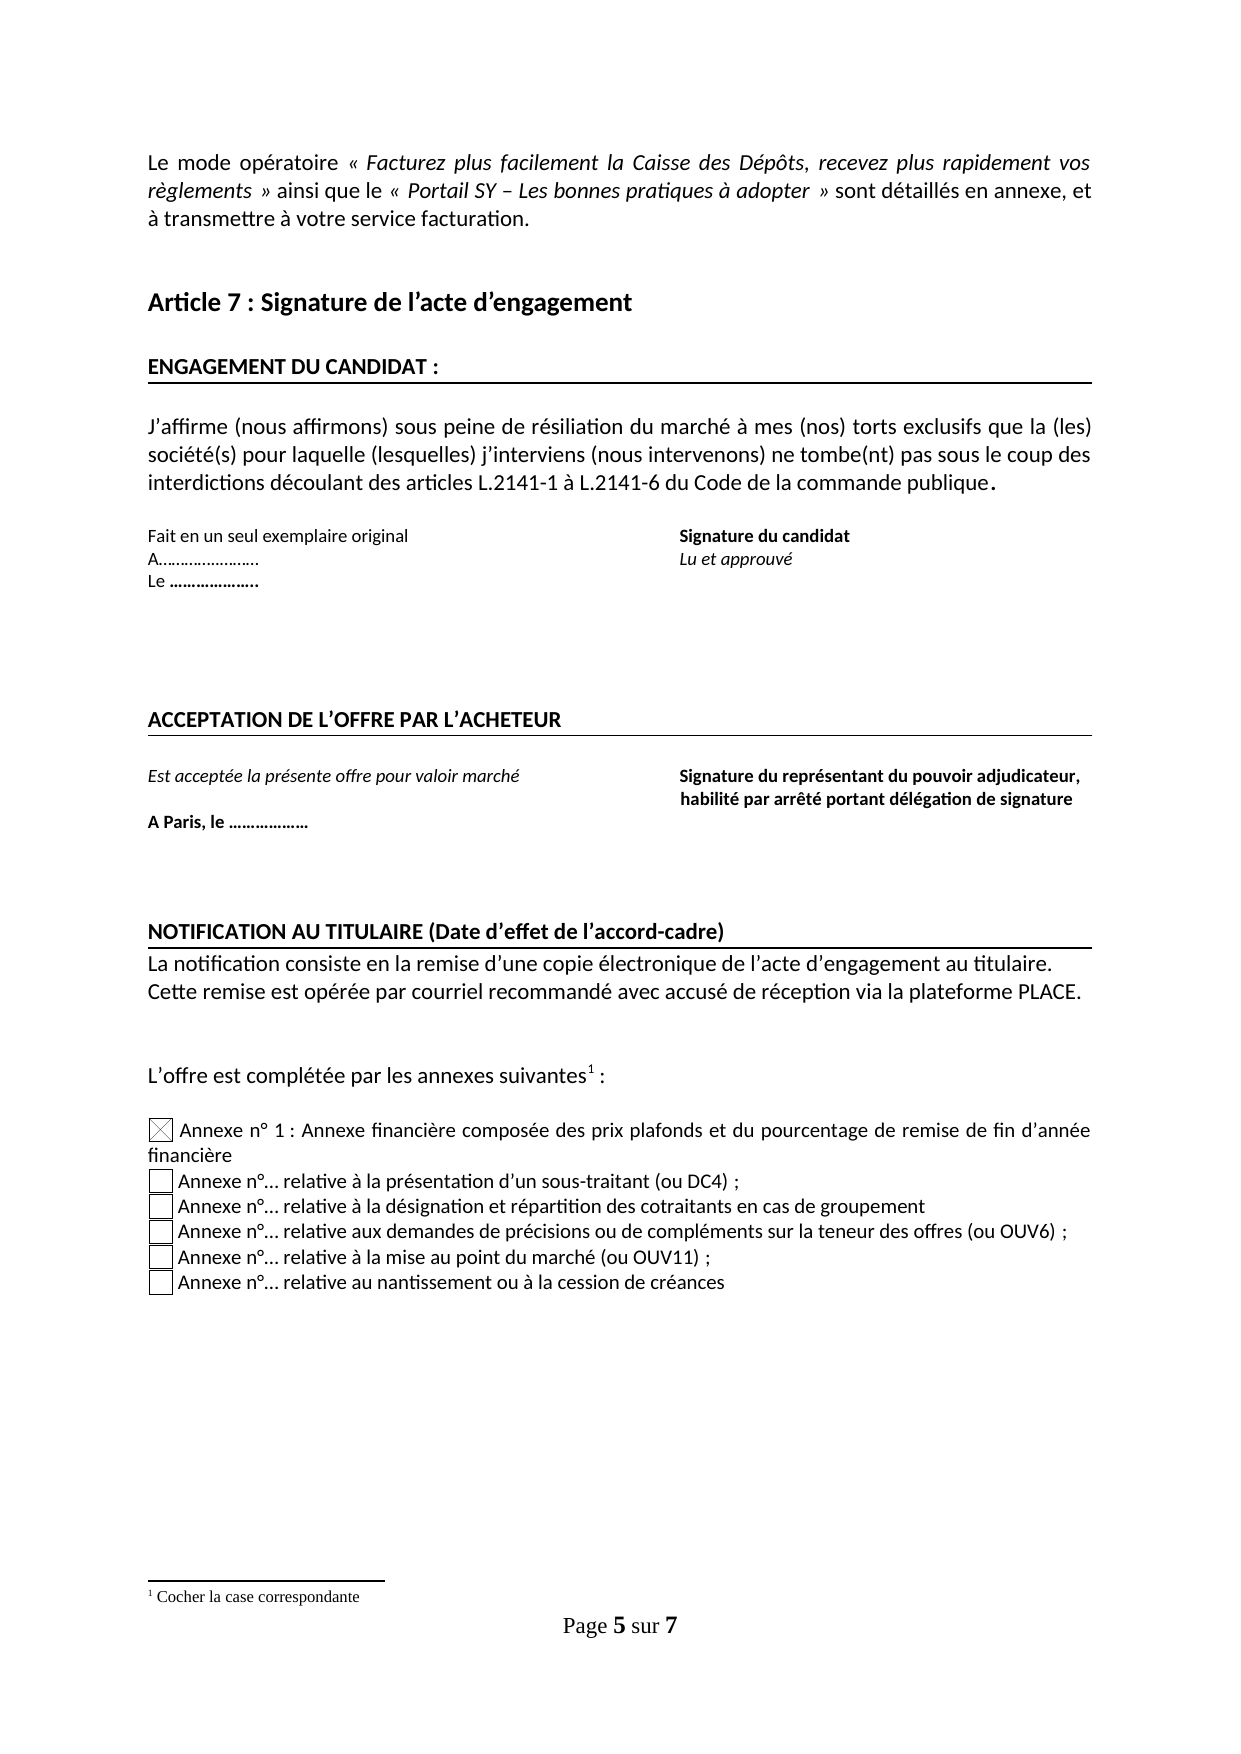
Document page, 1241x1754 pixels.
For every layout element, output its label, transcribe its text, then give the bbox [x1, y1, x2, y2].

text A Paris, le ……………… [148, 810, 1092, 833]
text L’offre est complétée par les annexes suivantes : [148, 1061, 1092, 1089]
text A…………..……… Lu et approuvé [148, 547, 1092, 570]
text Le ……………….. [148, 570, 1092, 593]
text Annexe n°… relative aux demandes de précisions ou de compléments sur la teneur des offres (ou OUV6) ; [148, 1219, 1092, 1244]
text habilité par arrêté portant délégation de signature [148, 787, 1092, 810]
text Fait en un seul exemplaire original Signature du candidat [148, 524, 1092, 547]
text La notification consiste en la remise d’une copie électronique de l’acte d’engagement au titulaire. [148, 949, 1092, 977]
text Annexe n°… relative à la désignation et répartition des cotraitants en cas de groupement [148, 1193, 1092, 1219]
text ENGAGEMENT DU CANDIDAT : [148, 352, 1092, 382]
text ACCEPTATION DE L’OFFRE PAR L’ACHETEUR [148, 705, 1092, 735]
text Annexe n° 1 : Annexe financière composée des prix plafonds et du pourcentage de remise de fin d’année financière [148, 1117, 1092, 1168]
subtitle Article 7 : Signature de l’acte d’engagement [148, 285, 1092, 318]
text Annexe n°… relative au nantissement ou à la cession de créances [148, 1269, 1092, 1295]
text Annexe n°… relative à la mise au point du marché (ou OUV11) ; [148, 1244, 1092, 1269]
text Cette remise est opérée par courriel recommandé avec accusé de réception via la plateforme PLACE. [148, 977, 1092, 1005]
text J’affirme (nous affirmons) sous peine de résiliation du marché à mes (nos) torts exclusifs que la (les) société(s) pour laquelle (lesquelles) j’interviens (nous intervenons) ne tombe(nt) pas sous le coup des interdictions découlant des articles L.2141-1 à L.2141-6 du Code de la commande publique. [148, 412, 1092, 496]
text NOTIFICATION AU TITULAIRE (Date d’effet de l’accord-cadre) [148, 917, 1092, 947]
text Est acceptée la présente offre pour valoir marché Signature du représentant du pouvoir adjudicateur, [148, 764, 1092, 787]
text Le mode opératoire « Facturez plus facilement la Caisse des Dépôts, recevez plus rapidement vos règlements » ainsi que le « Portail SY – Les bonnes pratiques à adopter » sont détaillés en annexe, et à transmettre à votre service facturation. [148, 148, 1092, 232]
text Annexe n°… relative à la présentation d’un sous-traitant (ou DC4) ; [148, 1168, 1092, 1193]
